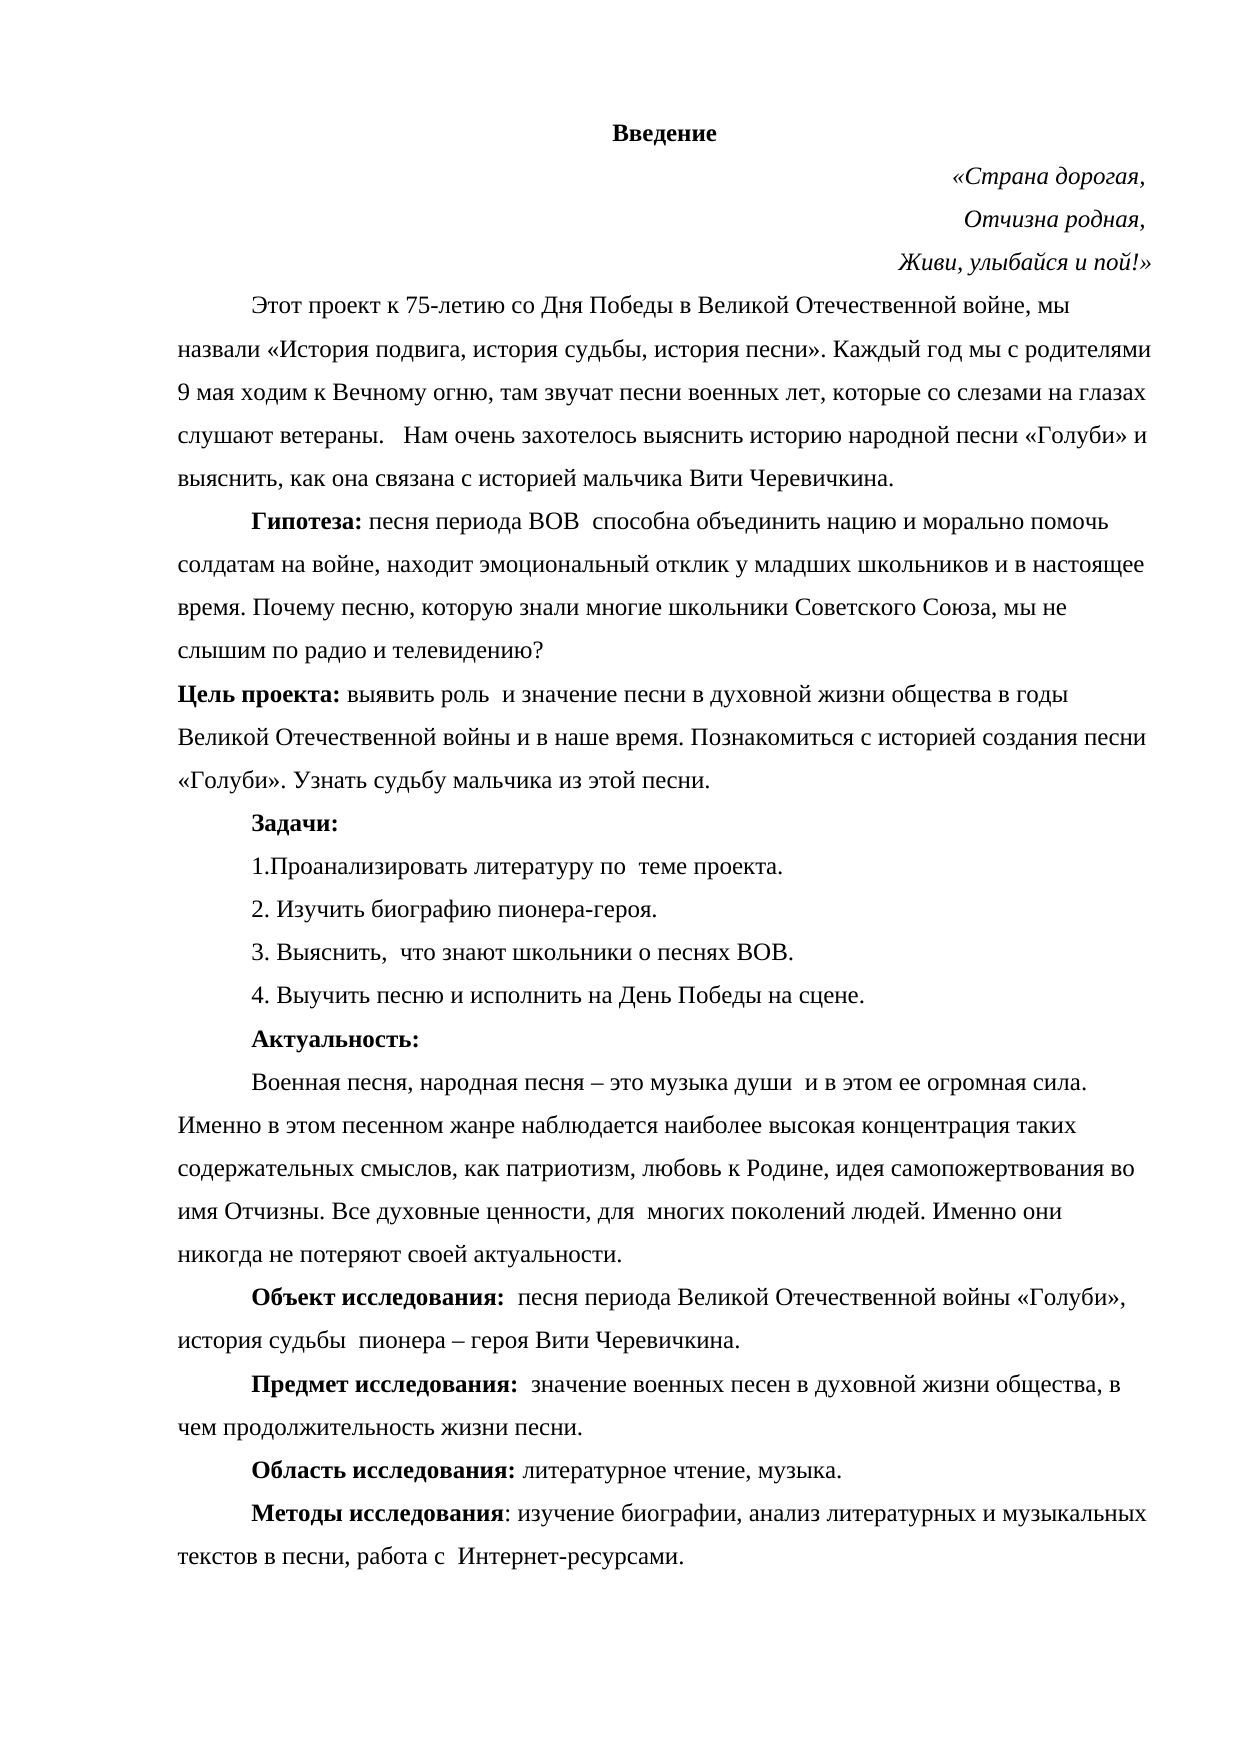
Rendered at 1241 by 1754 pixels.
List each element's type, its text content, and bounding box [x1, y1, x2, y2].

text 2. Изучить биографию пионера-героя. [177, 894, 1152, 923]
text Цель проекта: выявить роль и значение песни в духовной жизни общества в годы Великой Отечественной войны и в наше время. Познакомиться с историей создания песни «Голуби». Узнать судьбу мальчика из этой песни. [177, 679, 1152, 794]
text Военная песня, народная песня – это музыка души и в этом ее огромная сила. Именно в этом песенном жанре наблюдается наиболее высокая концентрация таких содержательных смыслов, как патриотизм, любовь к Родине, идея самопожертвования во имя Отчизны. Все духовные ценности, для многих поколений людей. Именно они никогда не потеряют своей актуальности. [177, 1067, 1152, 1268]
text 3. Выяснить, что знают школьники о песнях ВОВ. [177, 937, 1152, 966]
text 4. Выучить песню и исполнить на День Победы на сцене. [177, 981, 1152, 1009]
text Актуальность: [177, 1024, 1152, 1052]
text Задачи: [177, 808, 1152, 837]
text 1.Проанализировать литературу по теме проекта. [177, 851, 1152, 880]
text Объект исследования: песня периода Великой Отечественной войны «Голуби», история судьбы пионера – героя Вити Черевичкина. [177, 1282, 1152, 1354]
text Область исследования: литературное чтение, музыка. [177, 1455, 1152, 1484]
text Введение [177, 118, 1152, 147]
text Предмет исследования: значение военных песен в духовной жизни общества, в чем продолжительность жизни песни. [177, 1369, 1152, 1441]
text Этот проект к 75-летию со Дня Победы в Великой Отечественной войне, мы назвали «История подвига, история судьбы, история песни». Каждый год мы с родителями 9 мая ходим к Вечному огню, там звучат песни военных лет, которые со слезами на глазах слушают ветераны. Нам очень захотелось выяснить историю народной песни «Голуби» и выяснить, как она связана с историей мальчика Вити Черевичкина. [177, 291, 1152, 492]
text Методы исследования: изучение биографии, анализ литературных и музыкальных текстов в песни, работа с Интернет-ресурсами. [177, 1498, 1152, 1570]
text «Страна дорогая, Отчизна родная, Живи, улыбайся и пой!» [177, 161, 1152, 276]
text Гипотеза: песня периода ВОВ способна объединить нацию и морально помочь солдатам на войне, находит эмоциональный отклик у младших школьников и в настоящее время. Почему песню, которую знали многие школьники Советского Союза, мы не слышим по радио и телевидению? [177, 506, 1152, 664]
